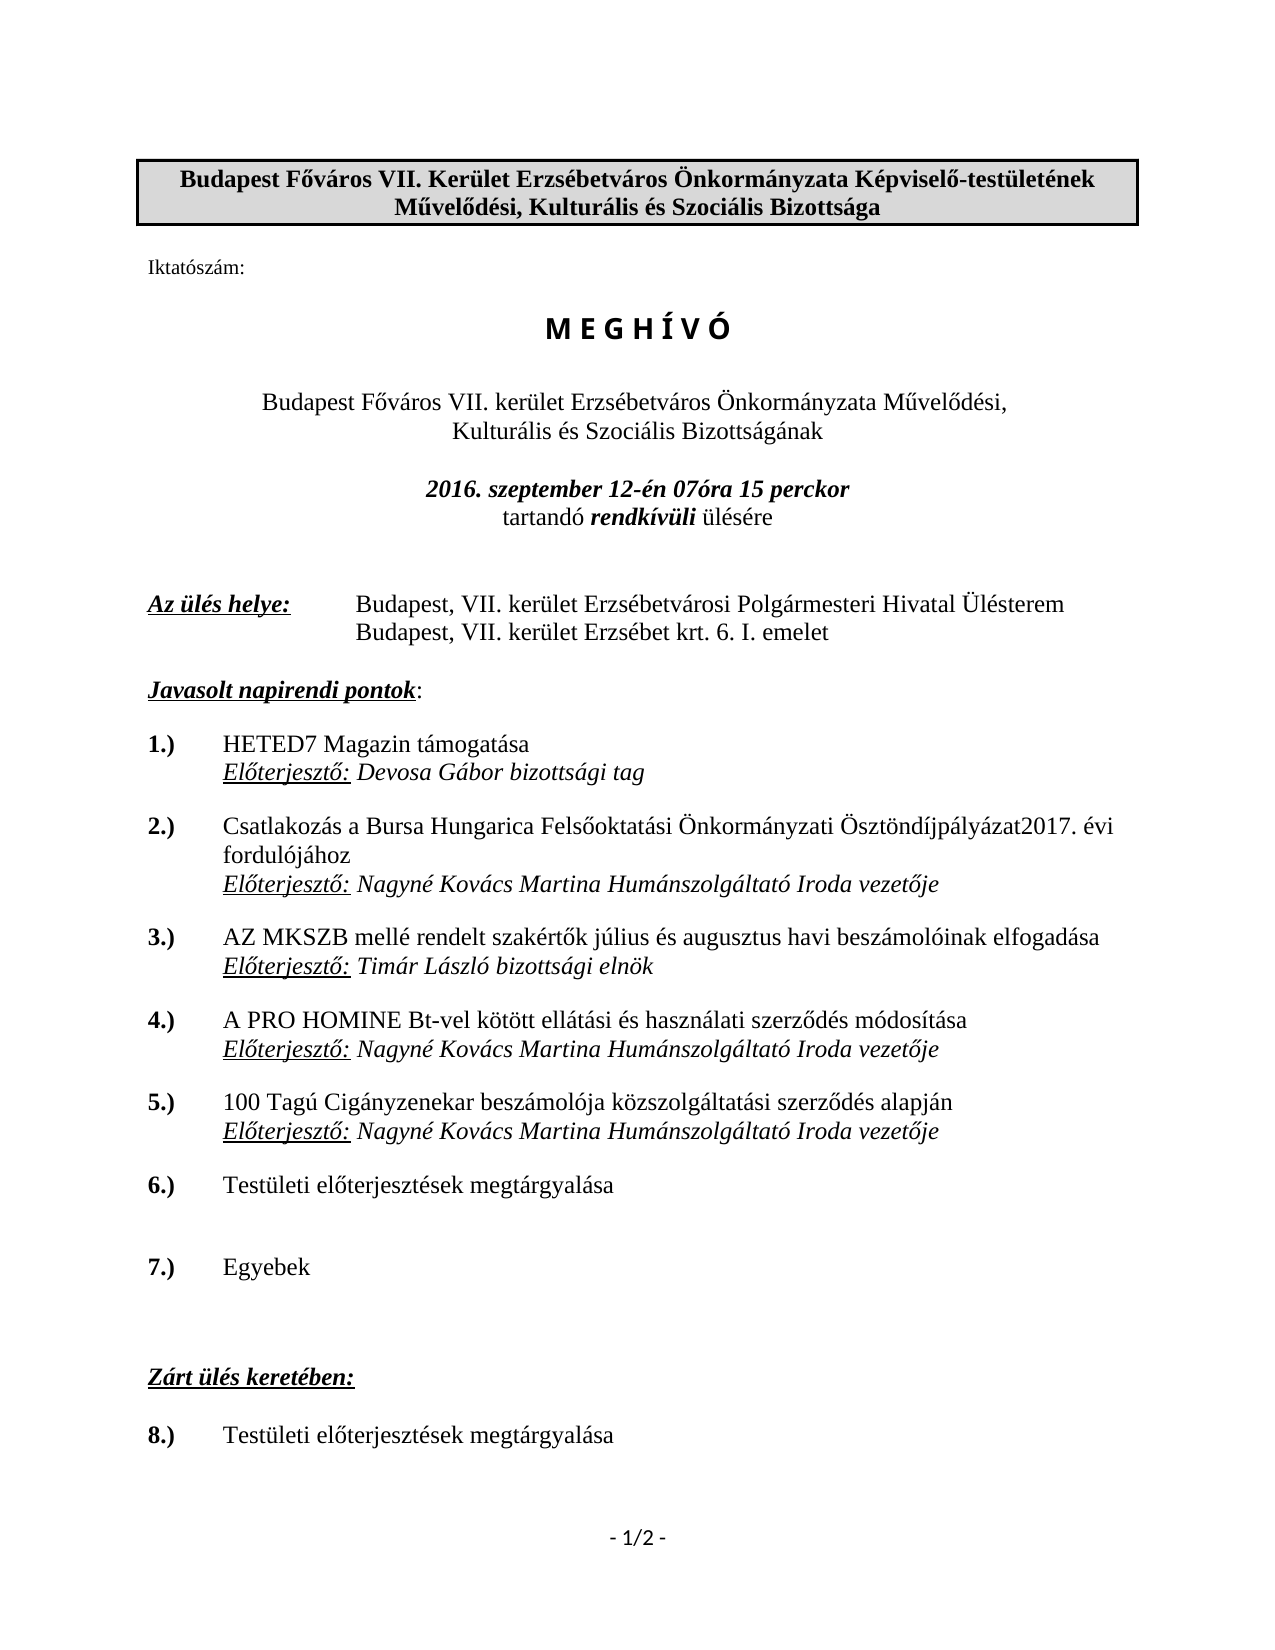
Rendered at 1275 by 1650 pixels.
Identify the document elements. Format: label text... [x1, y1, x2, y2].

text 5.) 100 Tagú Cigányzenekar beszámolója közszolgáltatási szerződés alapján Előterjesztő: Nagyné Kovács Martina Humánszolgáltató Iroda vezetője [148, 1087, 1127, 1145]
text 3.) AZ MKSZB mellé rendelt szakértők július és augusztus havi beszámolóinak elfogadása Előterjesztő: Timár László bizottsági elnök [148, 922, 1127, 980]
text Javasolt napirendi pontok: [148, 675, 1127, 704]
text Az ülés helye: Budapest, VII. kerület Erzsébetvárosi Polgármesteri Hivatal Ülésterem Budapest, VII. kerület Erzsébet krt. 6. I. emelet [148, 589, 1127, 646]
text 2016. szeptember 12-én 07óra 15 perckor tartandó rendkívüli ülésére [148, 474, 1127, 531]
text 8.) Testületi előterjesztések megtárgyalása [148, 1420, 1127, 1477]
text 4.) A PRO HOMINE Bt-vel kötött ellátási és használati szerződés módosítása Előterjesztő: Nagyné Kovács Martina Humánszolgáltató Iroda vezetője [148, 1005, 1127, 1062]
text 6.) Testületi előterjesztések megtárgyalása [148, 1170, 1127, 1227]
text Zárt ülés keretében: [148, 1362, 1127, 1391]
text 7.) Egyebek [148, 1252, 1127, 1308]
text Iktatószám: [148, 255, 1127, 279]
text 2.) Csatlakozás a Bursa Hungarica Felsőoktatási Önkormányzati Ösztöndíjpályázat2017. évi fordulójához Előterjesztő: Nagyné Kovács Martina Humánszolgáltató Iroda vezetője [148, 811, 1127, 897]
text Budapest Főváros VII. kerület Erzsébetváros Önkormányzata Művelődési, Kulturális és Szociális Bizottságának [148, 387, 1127, 445]
text M E G H Í V Ó [148, 308, 1127, 348]
text Budapest Főváros VII. Kerület Erzsébetváros Önkormányzata Képviselő-testületének Művelődési, Kulturális és Szociális Bizottsága [139, 162, 1136, 223]
text 1.) HETED7 Magazin támogatása Előterjesztő: Devosa Gábor bizottsági tag [148, 729, 1127, 786]
